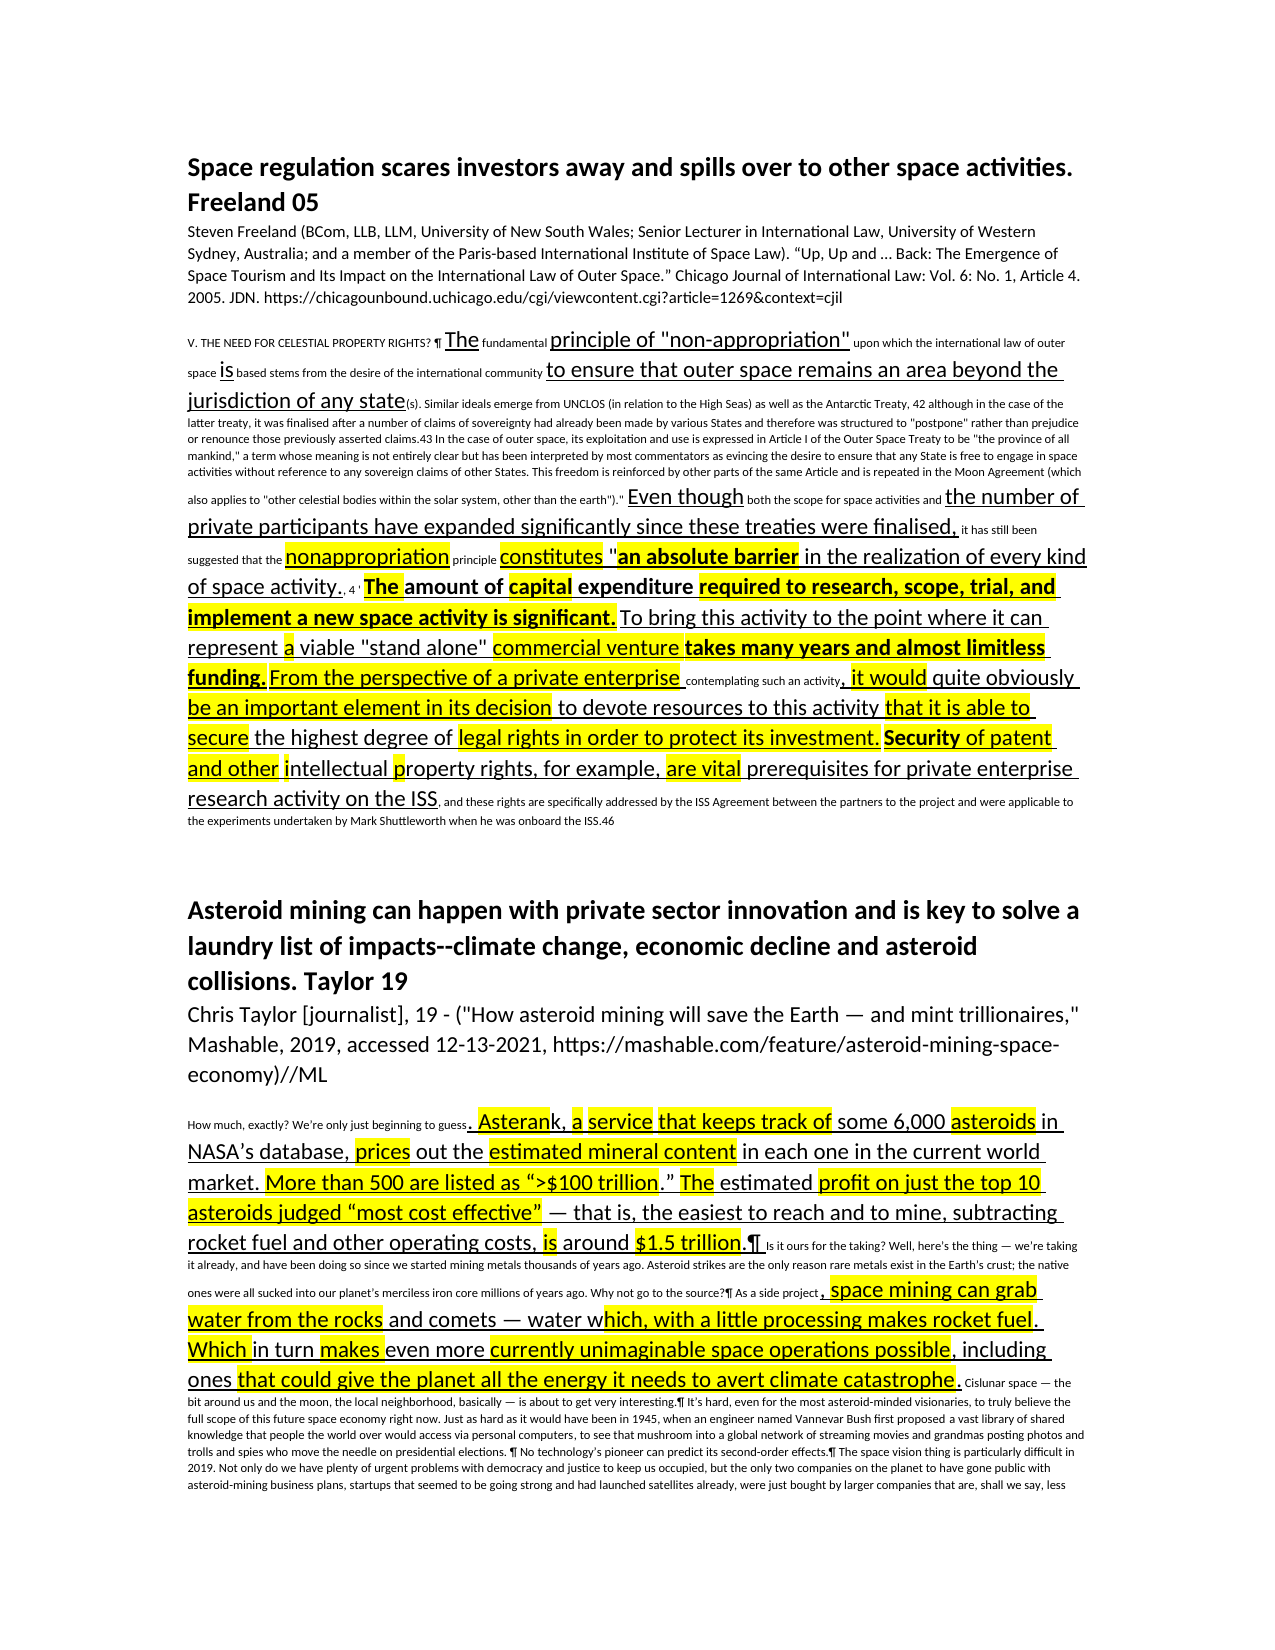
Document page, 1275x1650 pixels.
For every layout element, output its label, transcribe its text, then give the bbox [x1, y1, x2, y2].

text Chris Taylor [journalist], 19 - ("How asteroid mining will save the Earth — and mint trillionaires," Mashable, 2019, accessed 12-13-2021, https://mashable.com/feature/asteroid-mining-space-economy)//ML [187, 1000, 1087, 1088]
subtitle Space regulation scares investors away and spills over to other space activities. Freeland 05 [187, 150, 1087, 219]
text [187, 1107, 1087, 1492]
subtitle Asteroid mining can happen with private sector innovation and is key to solve a laundry list of impacts--climate change, economic decline and asteroid collisions. Taylor 19 [187, 893, 1087, 997]
text V. THE NEED FOR CELESTIAL PROPERTY RIGHTS? ¶ The fundamental principle of "non-appropriation" upon which the international law of outer space is based stems from the desire of the international community to ensure that outer space remains an area beyond the jurisdiction of any state(s). Similar ideals emerge from UNCLOS (in relation to the High Seas) as well as the Antarctic Treaty, 42 although in the case of the latter treaty, it was finalised after a number of claims of sovereignty had already been made by various States and therefore was structured to "postpone" rather than prejudice or renounce those previously asserted claims.43 In the case of outer space, its exploitation and use is expressed in Article I of the Outer Space Treaty to be "the province of all mankind," a term whose meaning is not entirely clear but has been interpreted by most commentators as evincing the desire to ensure that any State is free to engage in space activities without reference to any sovereign claims of other States. This freedom is reinforced by other parts of the same Article and is repeated in the Moon Agreement (which also applies to "other celestial bodies within the solar system, other than the earth")." Even though both the scope for space activities and the number of private participants have expanded significantly since these treaties were finalised, it has still been suggested that the nonappropriation principle constitutes "an absolute barrier in the realization of every kind of space activity., 4 ' The amount of capital expenditure required to research, scope, trial, and implement a new space activity is significant. To bring this activity to the point where it can represent a viable "stand alone" commercial venture takes many years and almost limitless funding. From the perspective of a private enterprise contemplating such an activity, it would quite obviously be an important element in its decision to devote resources to this activity that it is able to secure the highest degree of legal rights in order to protect its investment. Security of patent and other intellectual property rights, for example, are vital prerequisites for private enterprise research activity on the ISS, and these rights are specifically addressed by the ISS Agreement between the partners to the project and were applicable to the experiments undertaken by Mark Shuttleworth when he was onboard the ISS.46 [187, 325, 1087, 828]
text Steven Freeland (BCom, LLB, LLM, University of New South Wales; Senior Lecturer in International Law, University of Western Sydney, Australia; and a member of the Paris-based International Institute of Space Law). “Up, Up and … Back: The Emergence of Space Tourism and Its Impact on the International Law of Outer Space.” Chicago Journal of International Law: Vol. 6: No. 1, Article 4. 2005. JDN. https://chicagounbound.uchicago.edu/cgi/viewcontent.cgi?article=1269&context=cjil [187, 221, 1087, 307]
